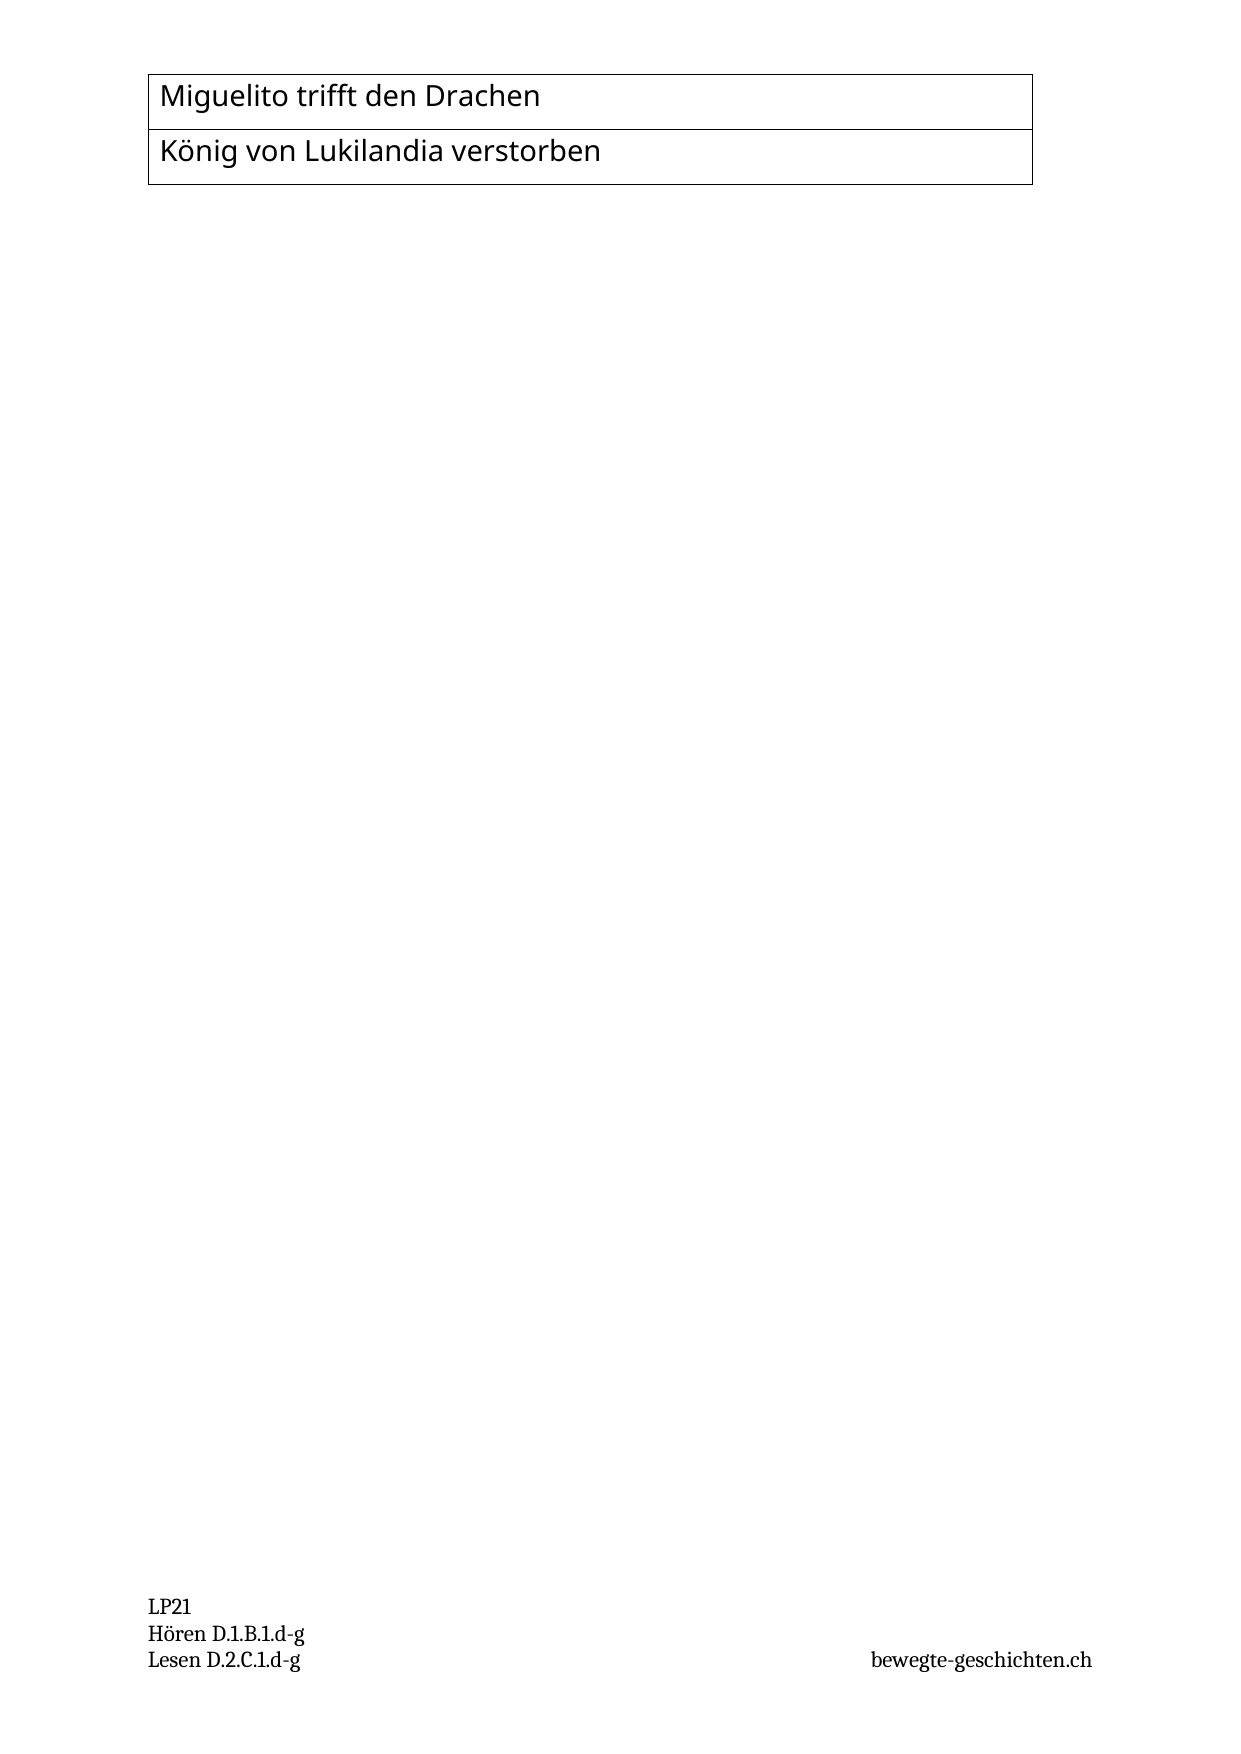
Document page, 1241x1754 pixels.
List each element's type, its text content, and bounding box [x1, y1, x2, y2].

table_cell Miguelito trifft den Drachen [149, 75, 1032, 129]
table_cell König von Lukilandia verstorben [149, 130, 1032, 184]
